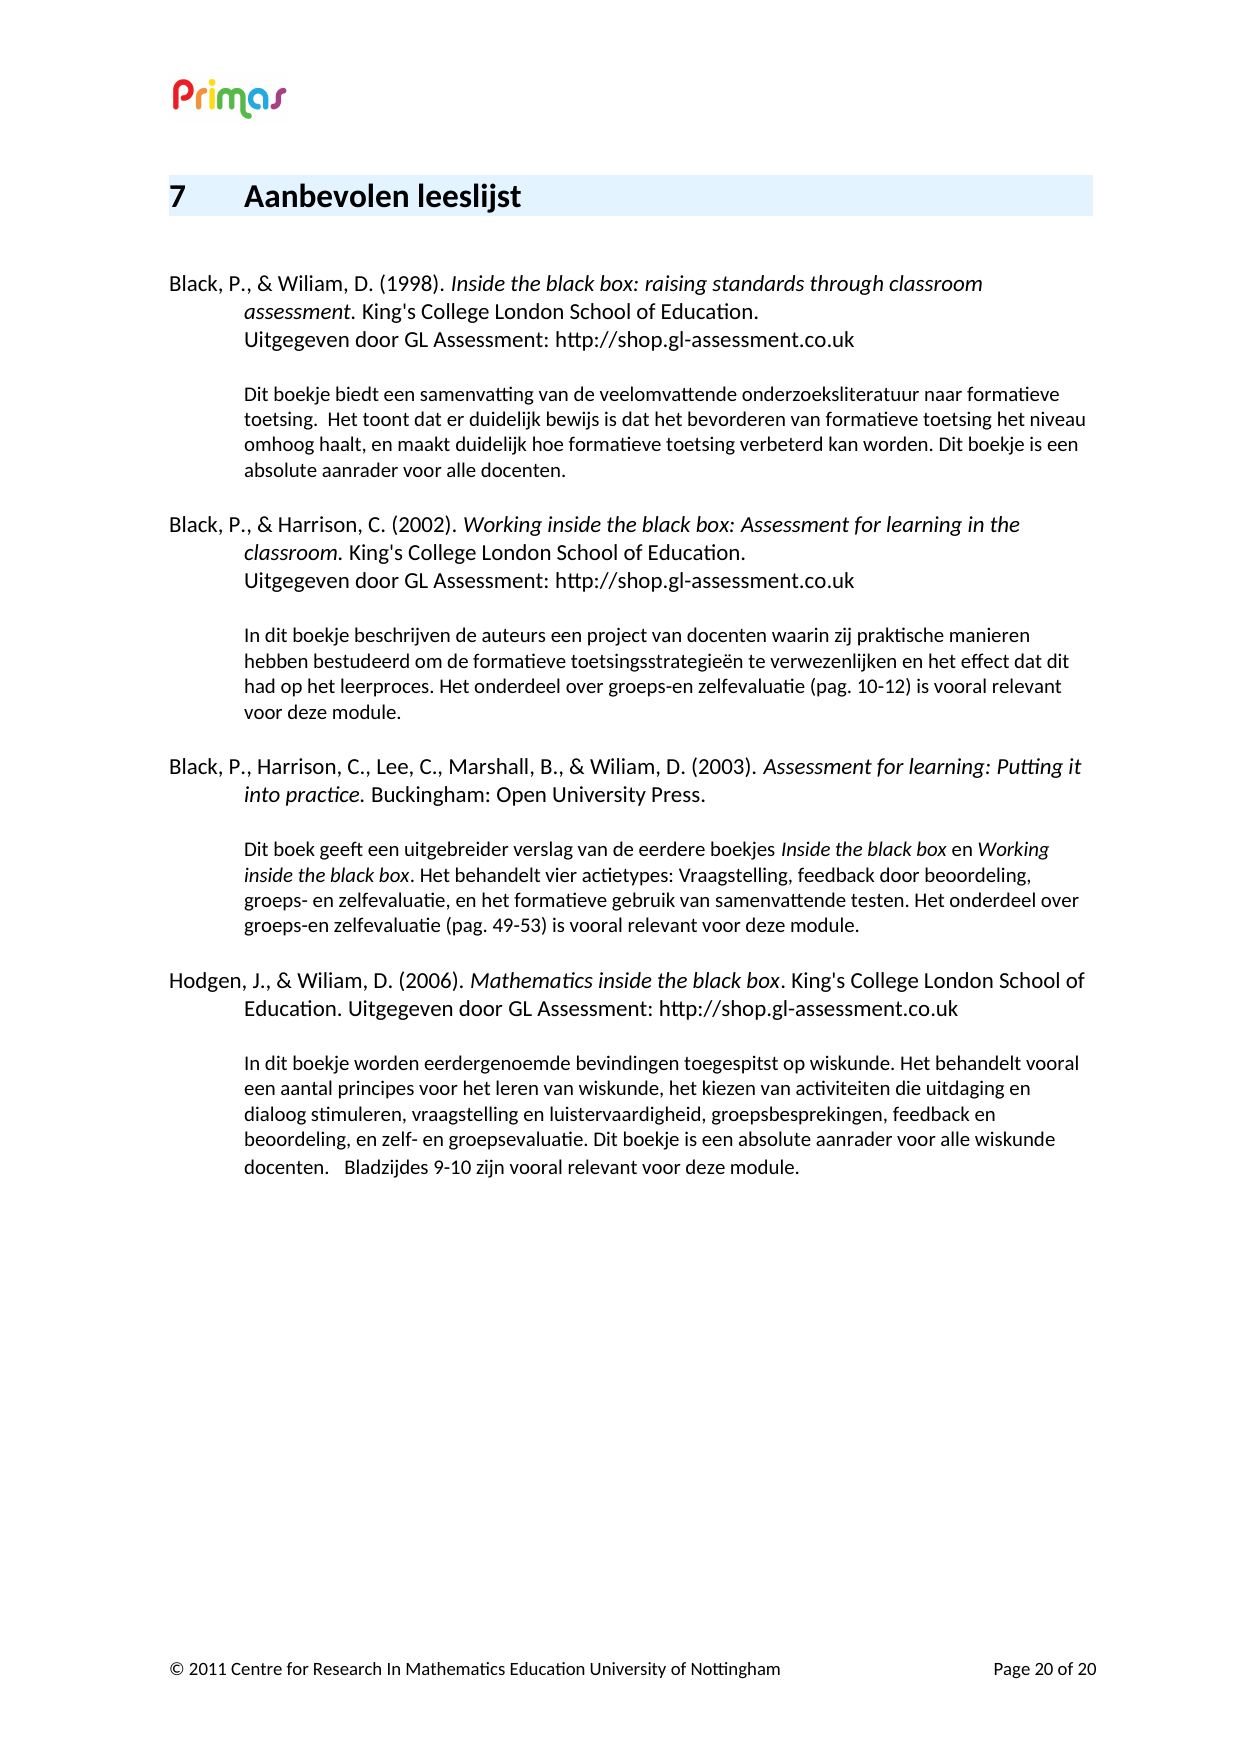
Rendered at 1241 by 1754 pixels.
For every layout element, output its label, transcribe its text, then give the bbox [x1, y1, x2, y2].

text In dit boekje worden eerdergenoemde bevindingen toegespitst op wiskunde. Het behandelt vooral een aantal principes voor het leren van wiskunde, het kiezen van activiteiten die uitdaging en dialoog stimuleren, vraagstelling en luistervaardigheid, groepsbesprekingen, feedback en beoordeling, en zelf- en groepsevaluatie. Dit boekje is een absolute aanrader voor alle wiskunde docenten. Bladzijdes 9-10 zijn vooral relevant voor deze module. [244, 1050, 1093, 1180]
text Hodgen, J., & Wiliam, D. (2006). Mathematics inside the black box. King's College London School of Education. Uitgegeven door GL Assessment: http://shop.gl-assessment.co.uk [169, 966, 1093, 1022]
text Dit boek geeft een uitgebreider verslag van de eerdere boekjes Inside the black box en Working inside the black box. Het behandelt vier actietypes: Vraagstelling, feedback door beoordeling, groeps- en zelfevaluatie, en het formatieve gebruik van samenvattende testen. Het onderdeel over groeps-en zelfevaluatie (pag. 49-53) is vooral relevant voor deze module. [244, 836, 1093, 938]
text Black, P., & Wiliam, D. (1998). Inside the black box: raising standards through classroom assessment. King's College London School of Education. Uitgegeven door GL Assessment: http://shop.gl-assessment.co.uk [169, 269, 1093, 353]
subtitle 7 Aanbevolen leeslijst [169, 175, 1093, 216]
picture [168, 73, 289, 122]
text Dit boekje biedt een samenvatting van de veelomvattende onderzoeksliteratuur naar formatieve toetsing. Het toont dat er duidelijk bewijs is dat het bevorderen van formatieve toetsing het niveau omhoog haalt, en maakt duidelijk hoe formatieve toetsing verbeterd kan worden. Dit boekje is een absolute aanrader voor alle docenten. [244, 381, 1093, 482]
text Black, P., Harrison, C., Lee, C., Marshall, B., & Wiliam, D. (2003). Assessment for learning: Putting it into practice. Buckingham: Open University Press. [169, 752, 1093, 808]
text Black, P., & Harrison, C. (2002). Working inside the black box: Assessment for learning in the classroom. King's College London School of Education. Uitgegeven door GL Assessment: http://shop.gl-assessment.co.uk [169, 511, 1093, 594]
text In dit boekje beschrijven de auteurs een project van docenten waarin zij praktische manieren hebben bestudeerd om de formatieve toetsingsstrategieën te verwezenlijken en het effect dat dit had op het leerproces. Het onderdeel over groeps-en zelfevaluatie (pag. 10-12) is vooral relevant voor deze module. [244, 623, 1093, 724]
